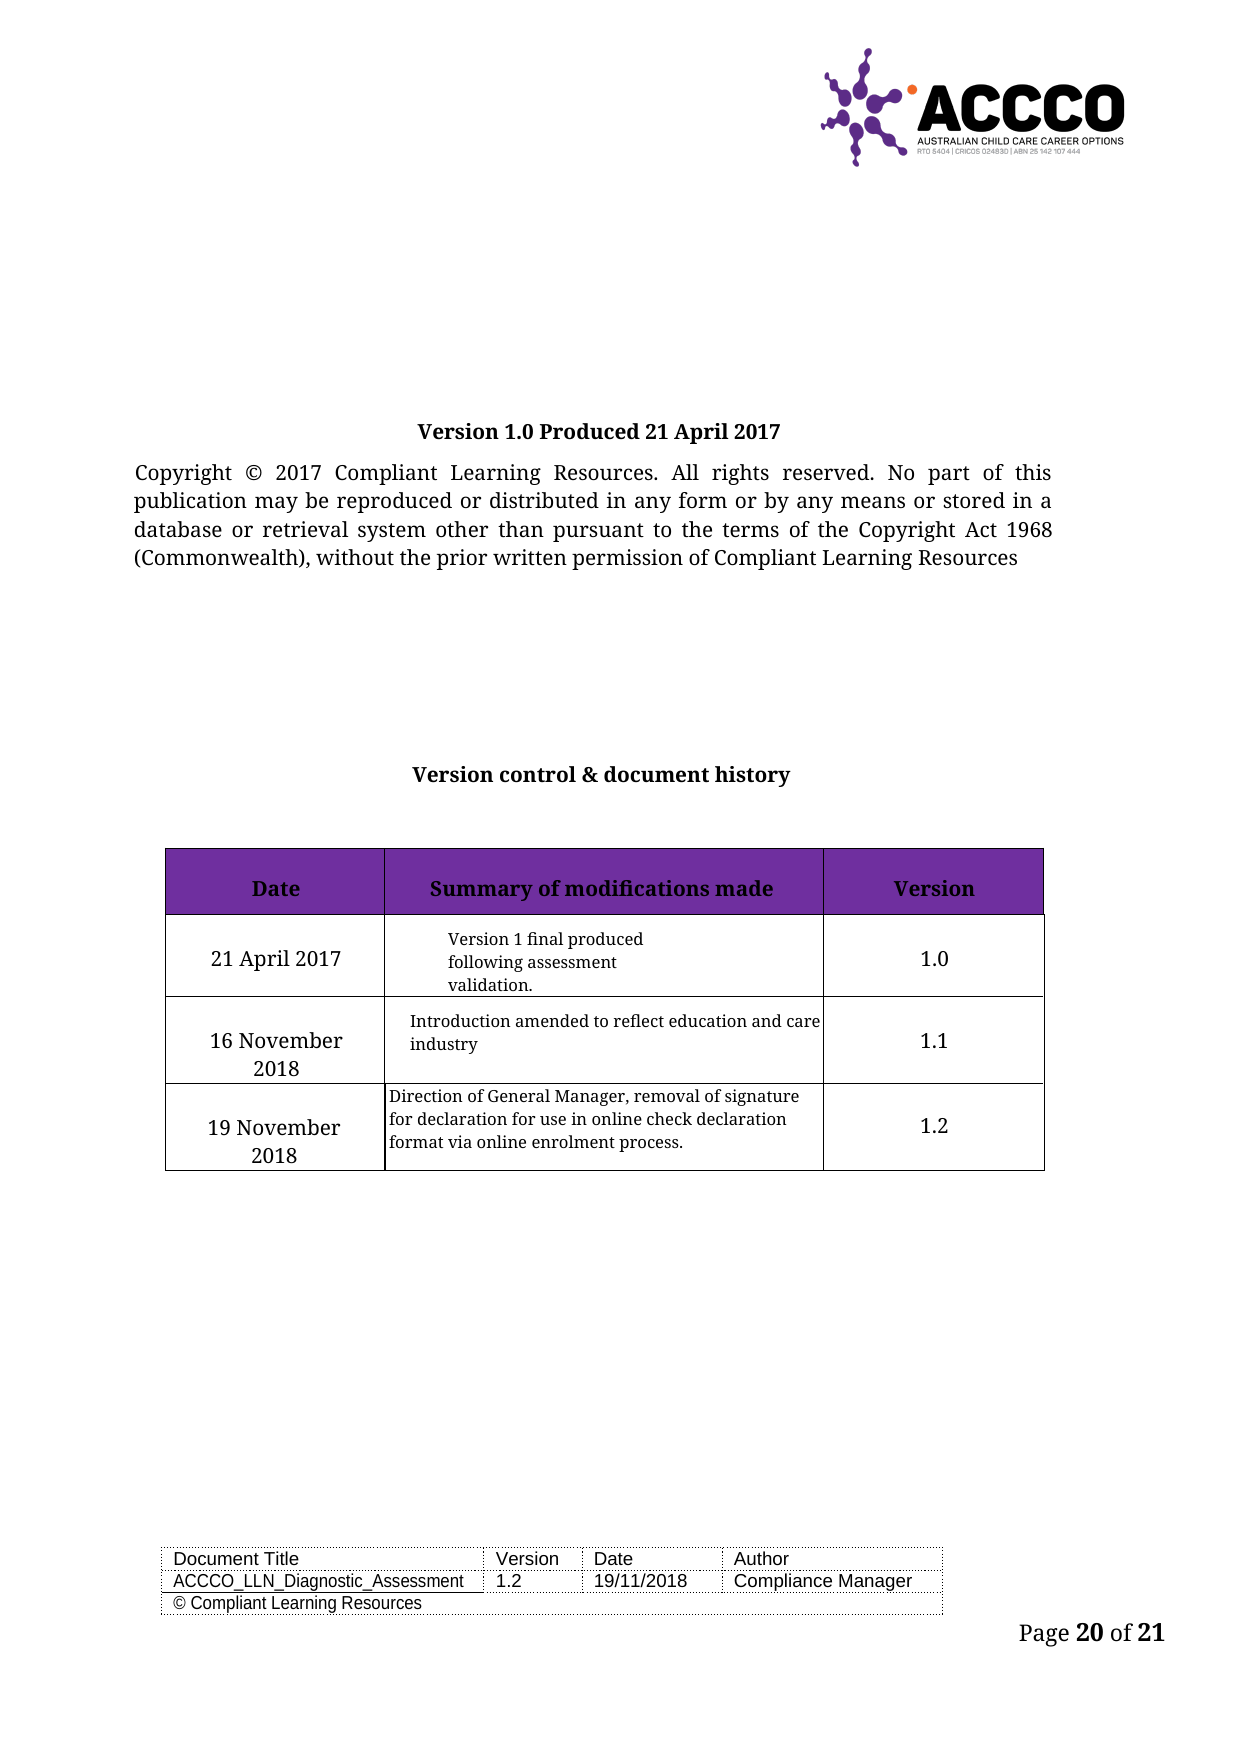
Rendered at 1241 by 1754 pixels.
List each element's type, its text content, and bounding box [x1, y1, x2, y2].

table_header Date [166, 849, 384, 914]
table_header Version [824, 849, 1043, 914]
text Version control & document history [412, 761, 1165, 789]
picture [803, 29, 1148, 185]
text Copyright © 2017 Compliant Learning Resources. All rights reserved. No part of this publication may be reproduced or distributed in any form or by any means or stored in a database or retrieval system other than pursuant to the terms of the Copyright Act 1968 (Commonwealth), without the prior written permission of Compliant Learning Resources [134, 458, 1053, 572]
table_cell 19 November 2018 [166, 1084, 384, 1170]
table_header Summary of modifications made [385, 849, 823, 914]
table_cell 1.1 [824, 996, 1044, 1083]
table_cell 21 April 2017 [166, 915, 384, 996]
table_cell Direction of General Manager, removal of signature for declaration for use in online check declaration format via online enrolment process. [386, 1084, 823, 1170]
table_cell 16 November 2018 [166, 997, 384, 1083]
table_cell 1.0 [824, 915, 1044, 996]
table_cell Introduction amended to reflect education and care industry [385, 997, 823, 1083]
table_cell Version 1 final produced following assessment validation. [385, 915, 823, 996]
table_cell 1.2 [824, 1083, 1044, 1170]
text Version 1.0 Produced 21 April 2017 [417, 417, 1165, 446]
